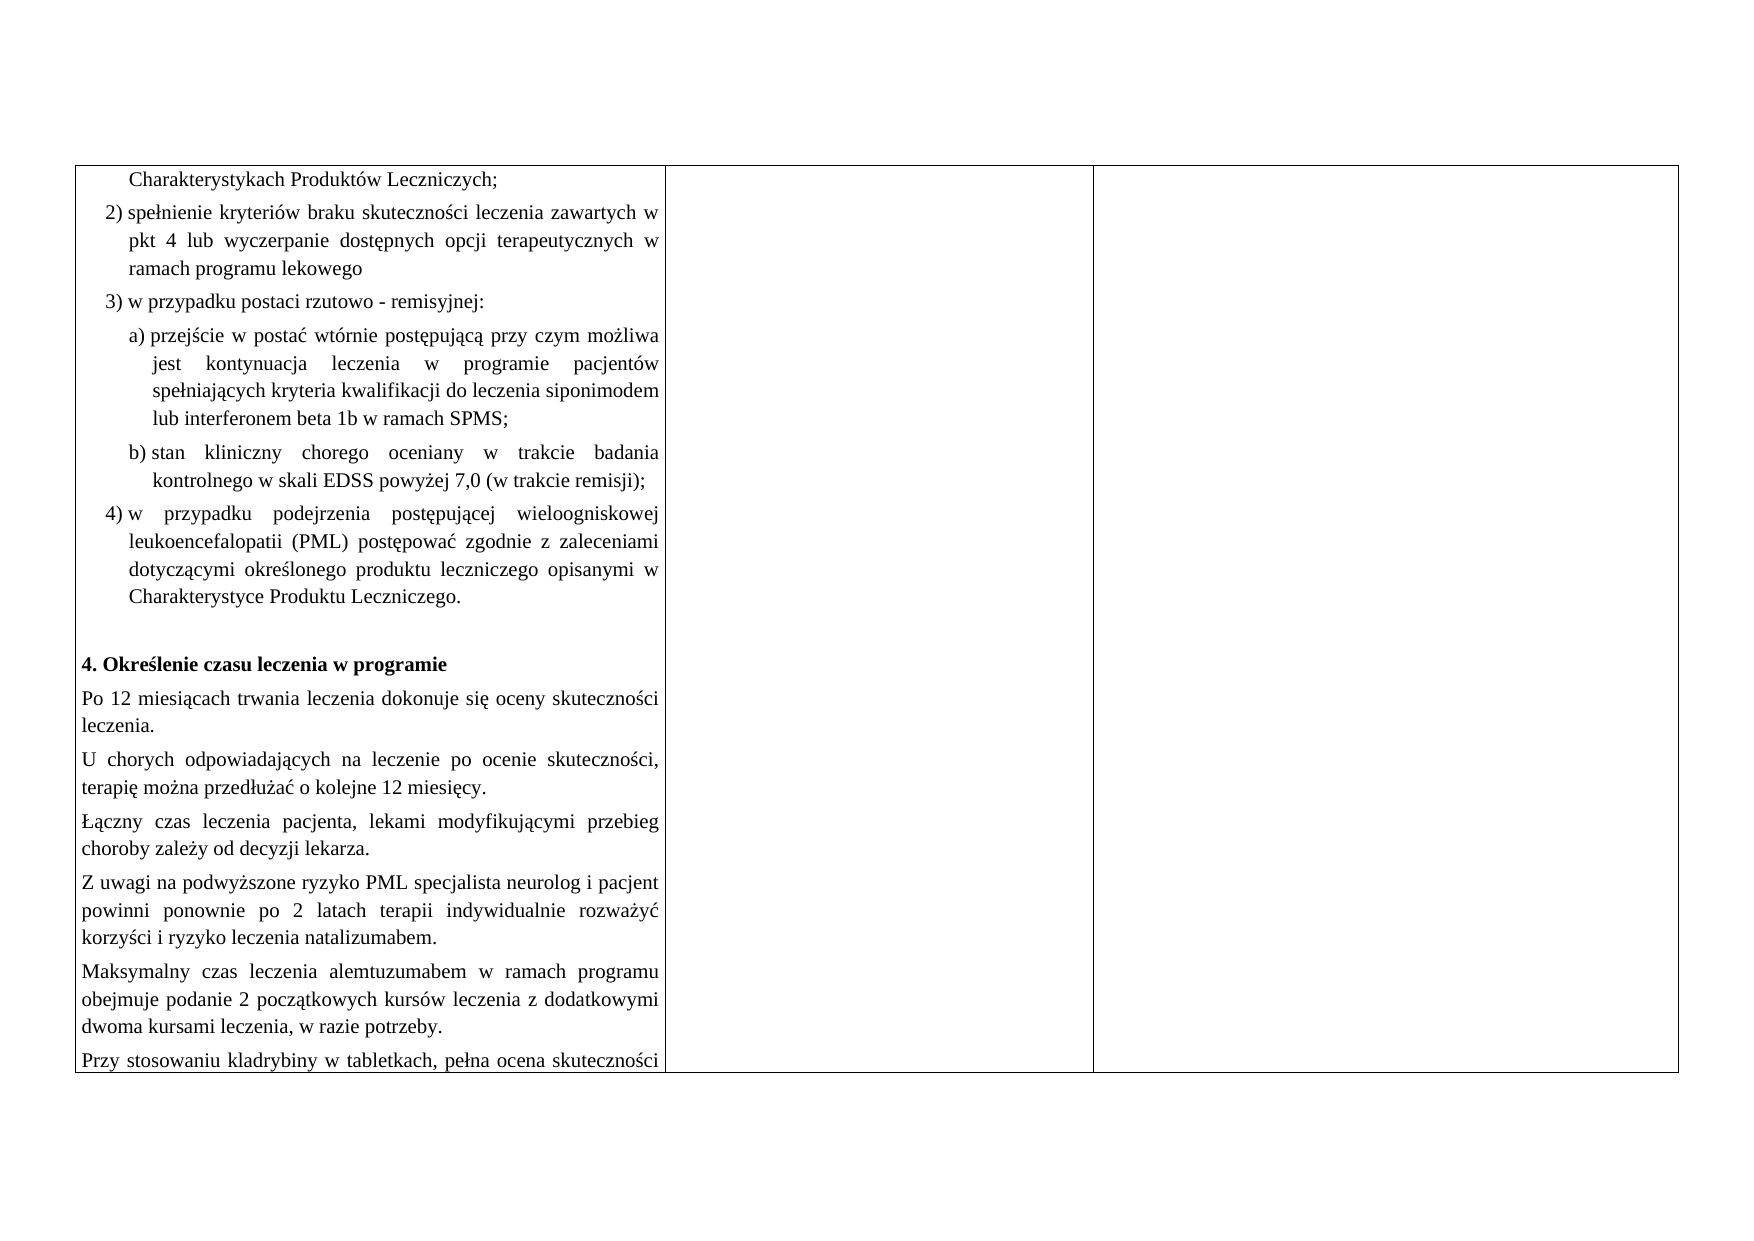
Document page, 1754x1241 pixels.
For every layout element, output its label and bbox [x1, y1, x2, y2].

table_cell [666, 166, 1093, 1072]
table_cell [1094, 166, 1678, 1072]
table_cell [76, 166, 665, 1072]
